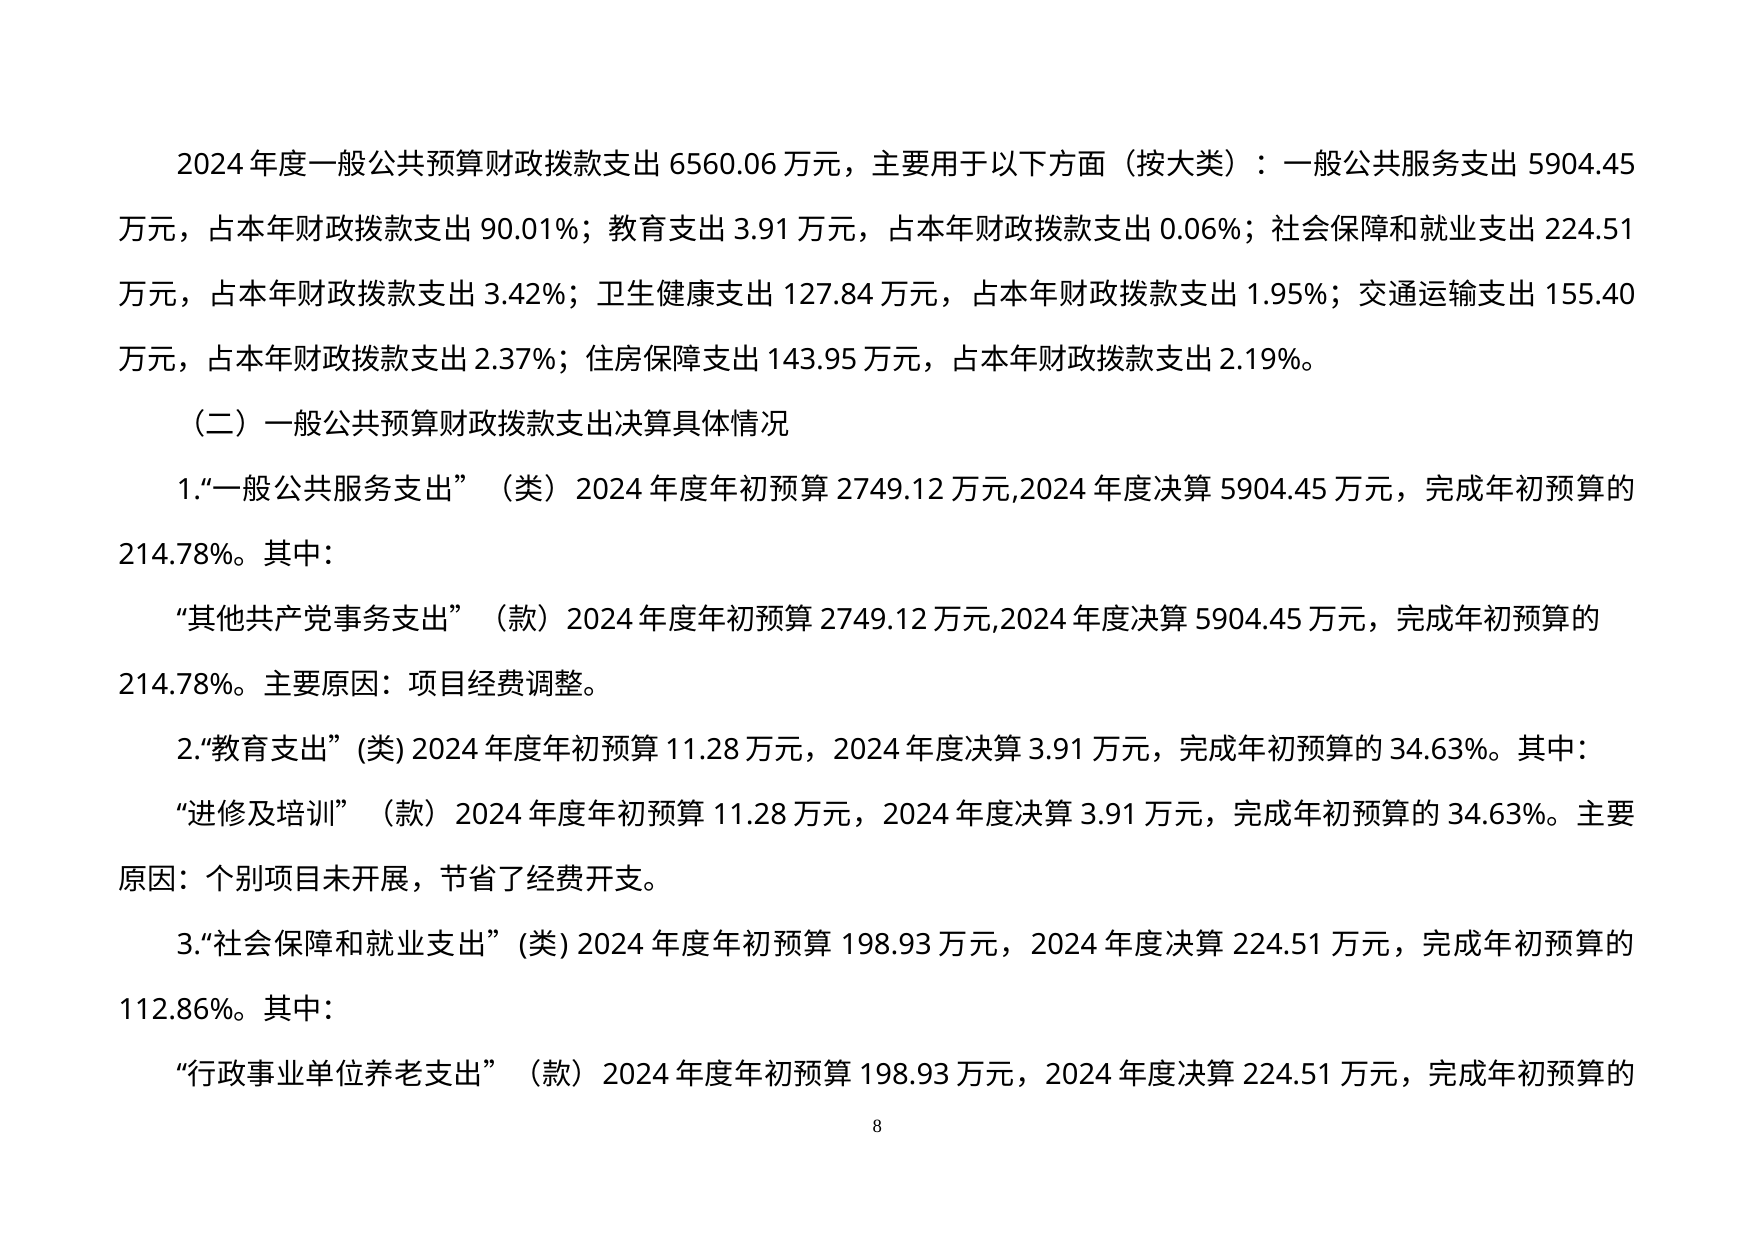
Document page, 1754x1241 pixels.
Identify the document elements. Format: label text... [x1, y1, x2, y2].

text 1.“一般公共服务支出”（类）2024年度年初预算2749.12万元,2024年度决算5904.45万元，完成年初预算的214.78%。其中： [118, 454, 1636, 584]
text 3.“社会保障和就业支出”(类) 2024年度年初预算198.93万元，2024年度决算224.51万元，完成年初预算的112.86%。其中： [118, 909, 1636, 1039]
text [118, 1039, 1636, 1104]
text 2.“教育支出”(类) 2024年度年初预算11.28万元，2024年度决算3.91万元，完成年初预算的34.63%。其中： [118, 714, 1636, 779]
text “其他共产党事务支出”（款）2024年度年初预算2749.12万元,2024年度决算5904.45万元，完成年初预算的214.78%。主要原因：项目经费调整。 [118, 584, 1636, 714]
text （二）一般公共预算财政拨款支出决算具体情况 [118, 389, 1636, 454]
text 2024年度一般公共预算财政拨款支出6560.06万元，主要用于以下方面（按大类）：一般公共服务支出5904.45万元，占本年财政拨款支出90.01%；教育支出3.91万元，占本年财政拨款支出0.06%；社会保障和就业支出224.51万元，占本年财政拨款支出3.42%；卫生健康支出127.84万元，占本年财政拨款支出1.95%；交通运输支出155.40万元，占本年财政拨款支出2.37%；住房保障支出143.95万元，占本年财政拨款支出2.19%。 [118, 129, 1636, 389]
text “进修及培训”（款）2024年度年初预算11.28万元，2024年度决算3.91万元，完成年初预算的34.63%。主要原因：个别项目未开展，节省了经费开支。 [118, 779, 1636, 909]
